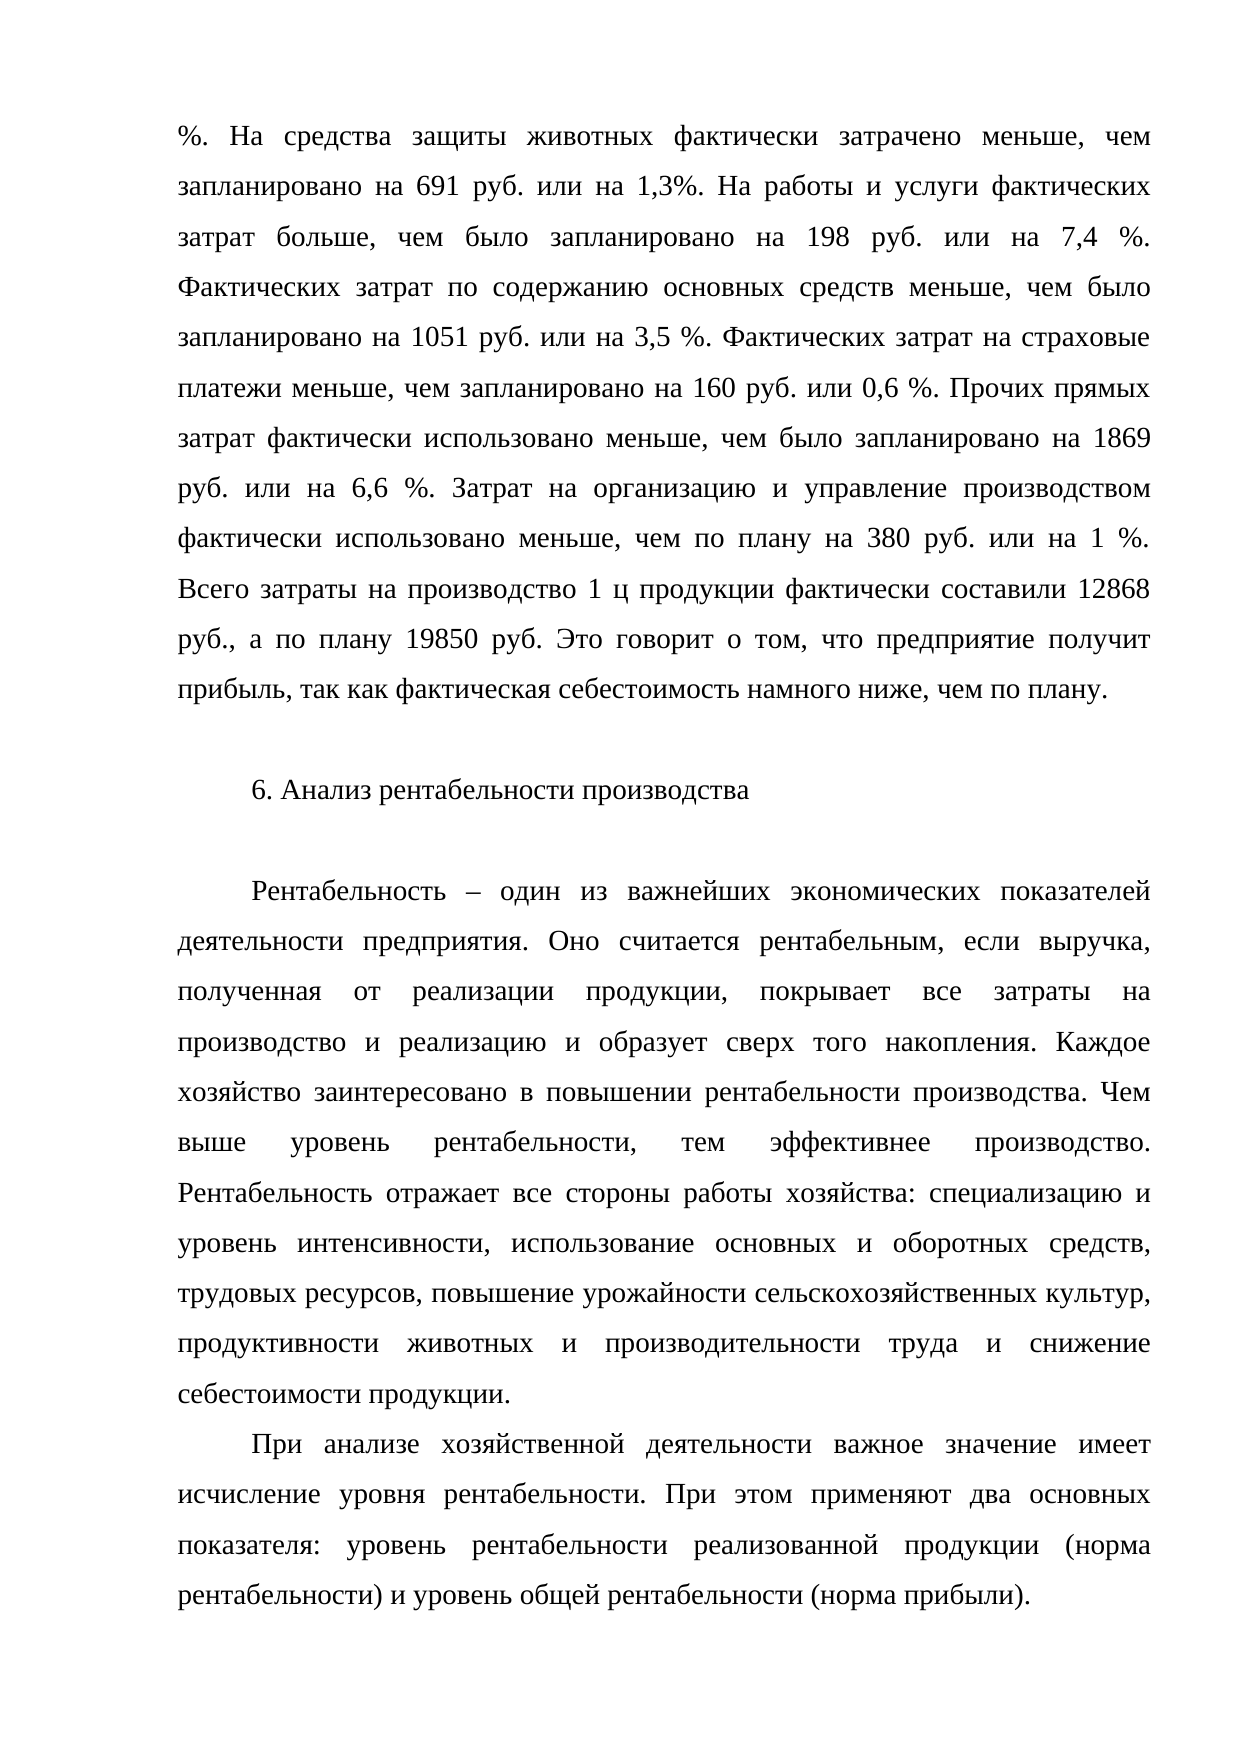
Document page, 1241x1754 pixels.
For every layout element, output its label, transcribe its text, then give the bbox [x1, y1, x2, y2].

text Рентабельность – один из важнейших экономических показателей деятельности предприятия. Оно считается рентабельным, если выручка, полученная от реализации продукции, покрывает все затраты на производство и реализацию и образует сверх того накопления. Каждое хозяйство заинтересовано в повышении рентабельности производства. Чем выше уровень рентабельности, тем эффективнее производство. Рентабельность отражает все стороны работы хозяйства: специализацию и уровень интенсивности, использование основных и оборотных средств, трудовых ресурсов, повышение урожайности сельскохозяйственных культур, продуктивности животных и производительности труда и снижение себестоимости продукции. [177, 873, 1152, 1409]
text При анализе хозяйственной деятельности важное значение имеет исчисление уровня рентабельности. При этом применяют два основных показателя: уровень рентабельности реализованной продукции (норма рентабельности) и уровень общей рентабельности (норма прибыли). [177, 1426, 1152, 1611]
text 6. Анализ рентабельности производства [177, 772, 1152, 806]
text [177, 118, 1152, 705]
